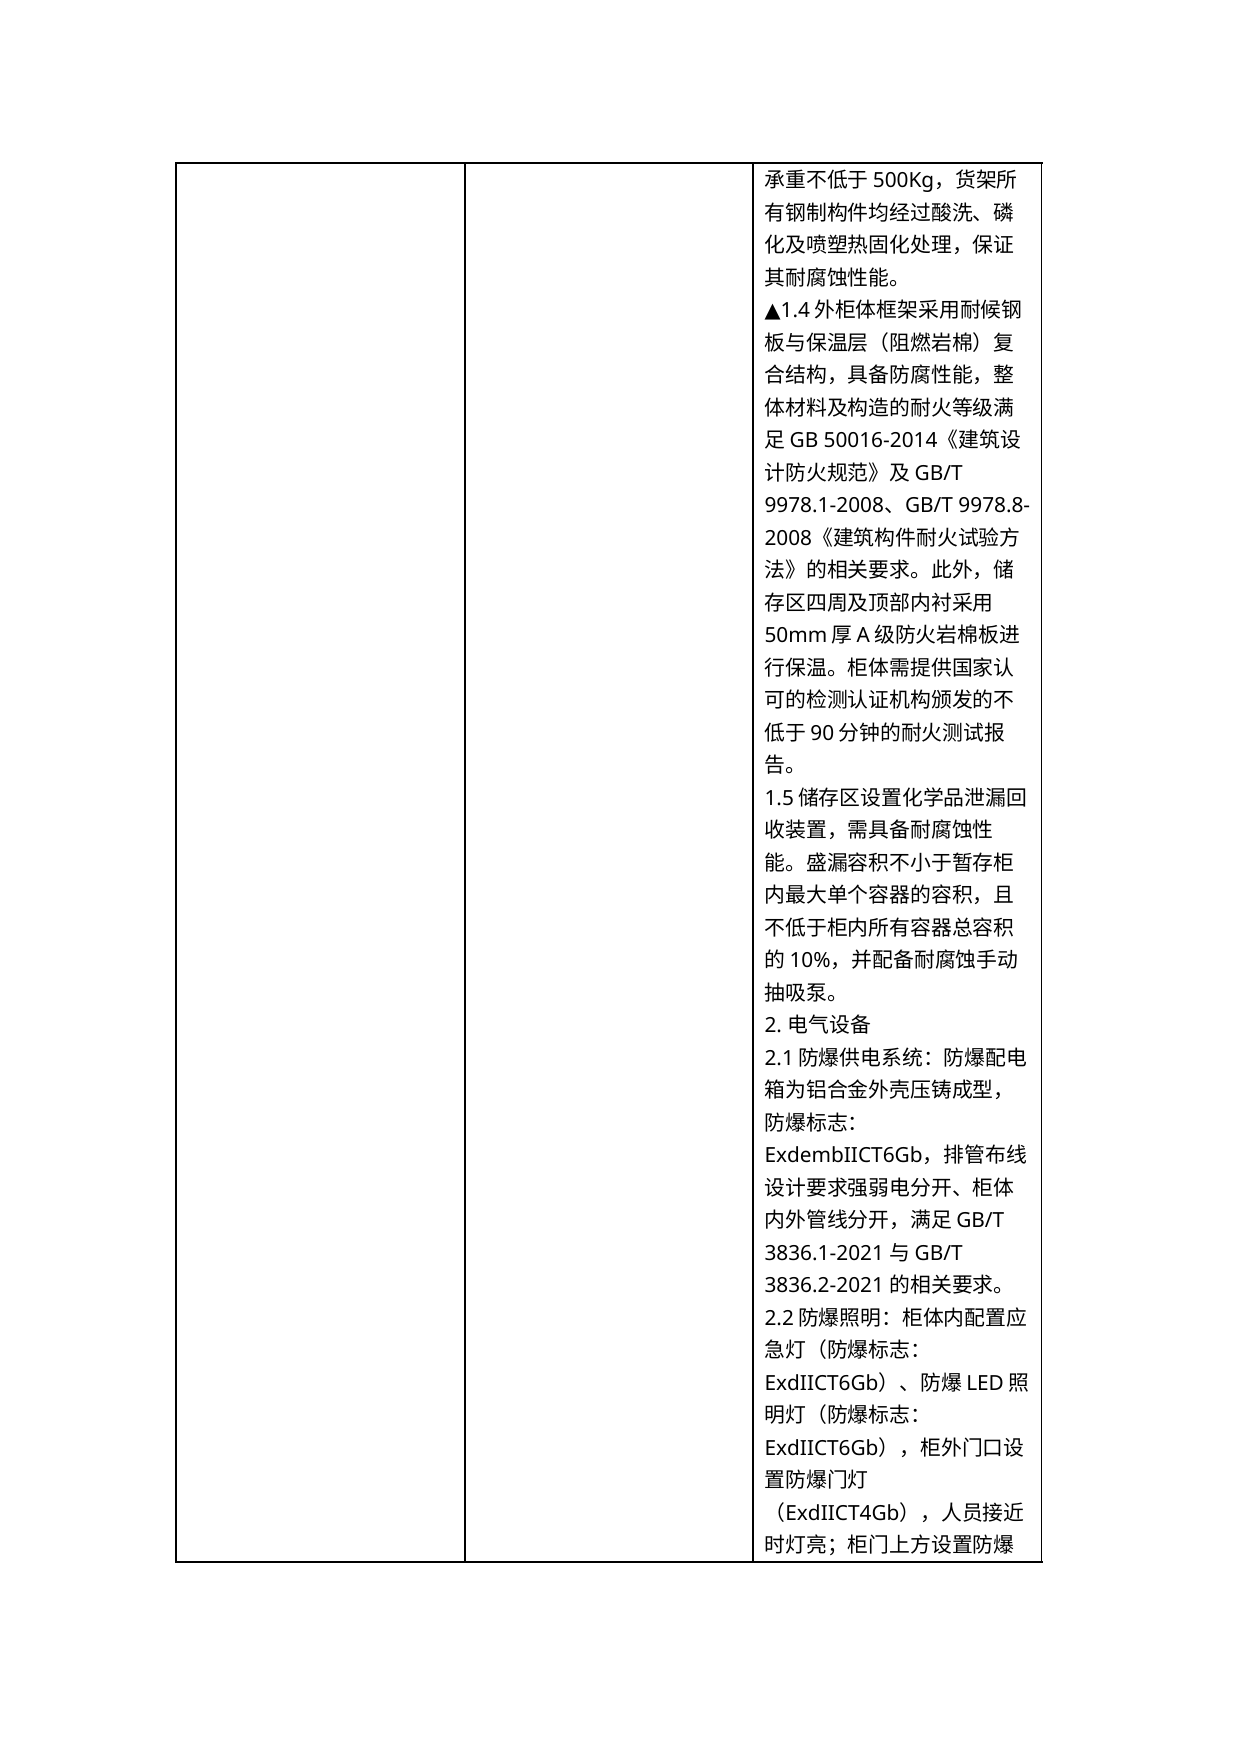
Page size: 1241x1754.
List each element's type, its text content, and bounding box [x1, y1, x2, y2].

table_cell 1 [177, 164, 464, 1561]
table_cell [754, 164, 1041, 1561]
table_cell [466, 164, 752, 1561]
